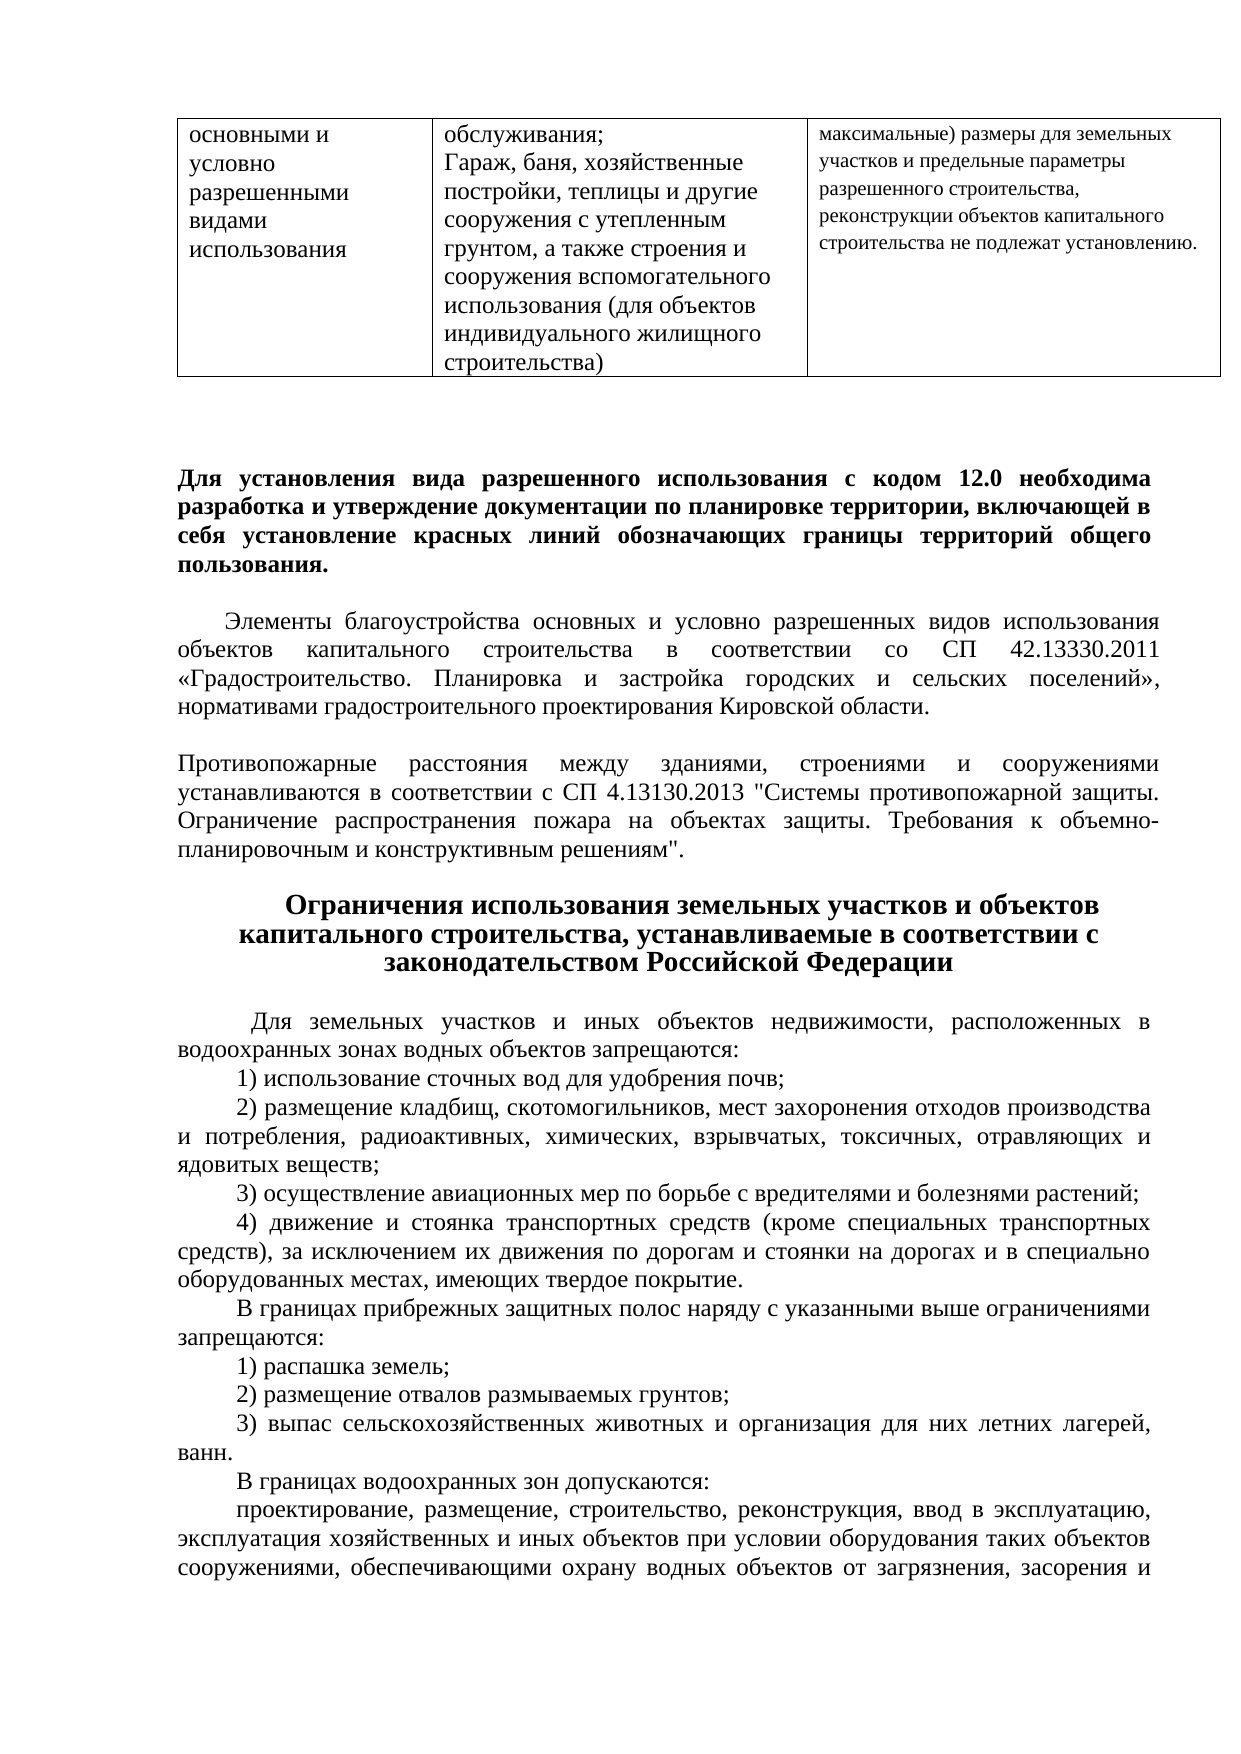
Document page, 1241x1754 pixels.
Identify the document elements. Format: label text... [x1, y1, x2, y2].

text В границах водоохранных зон допускаются: [177, 1466, 1152, 1494]
text 3) осуществление авиационных мер по борьбе с вредителями и болезнями растений; [177, 1178, 1152, 1207]
text Противопожарные расстояния между зданиями, строениями и сооружениями устанавливаются в соответствии с СП 4.13130.2013 "Системы противопожарной защиты. Ограничение распространения пожара на объектах защиты. Требования к объемно-планировочным и конструктивным решениям". [177, 749, 1160, 863]
text Ограничения использования земельных участков и объектов капитального строительства, устанавливаемые в соответствии с законодательством Российской Федерации [177, 892, 1160, 977]
text Для установления вида разрешенного использования с кодом 12.0 необходима разработка и утверждение документации по планировке территории, включающей в себя установление красных линий обозначающих границы территорий общего пользования. [177, 463, 1152, 578]
text Элементы благоустройства основных и условно разрешенных видов использования объектов капитального строительства в соответствии со СП 42.13330.2011 «Градостроительство. Планировка и застройка городских и сельских поселений», нормативами градостроительного проектирования Кировской области. [177, 606, 1160, 720]
text Для земельных участков и иных объектов недвижимости, расположенных в водоохранных зонах водных объектов запрещаются: [177, 1006, 1152, 1063]
text 1) распашка земель; [177, 1351, 1152, 1379]
text 4) движение и стоянка транспортных средств (кроме специальных транспортных средств), за исключением их движения по дорогам и стоянки на дорогах и в специально оборудованных местах, имеющих твердое покрытие. [177, 1207, 1152, 1293]
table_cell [808, 119, 1220, 376]
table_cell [178, 119, 432, 376]
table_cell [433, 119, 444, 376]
text 1) использование сточных вод для удобрения почв; [177, 1063, 1152, 1092]
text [177, 1494, 1152, 1581]
text 3) выпас сельскохозяйственных животных и организация для них летних лагерей, ванн. [177, 1408, 1152, 1466]
text В границах прибрежных защитных полос наряду с указанными выше ограничениями запрещаются: [177, 1293, 1152, 1351]
text 2) размещение кладбищ, скотомогильников, мест захоронения отходов производства и потребления, радиоактивных, химических, взрывчатых, токсичных, отравляющих и ядовитых веществ; [177, 1092, 1152, 1178]
text 2) размещение отвалов размываемых грунтов; [177, 1379, 1152, 1408]
